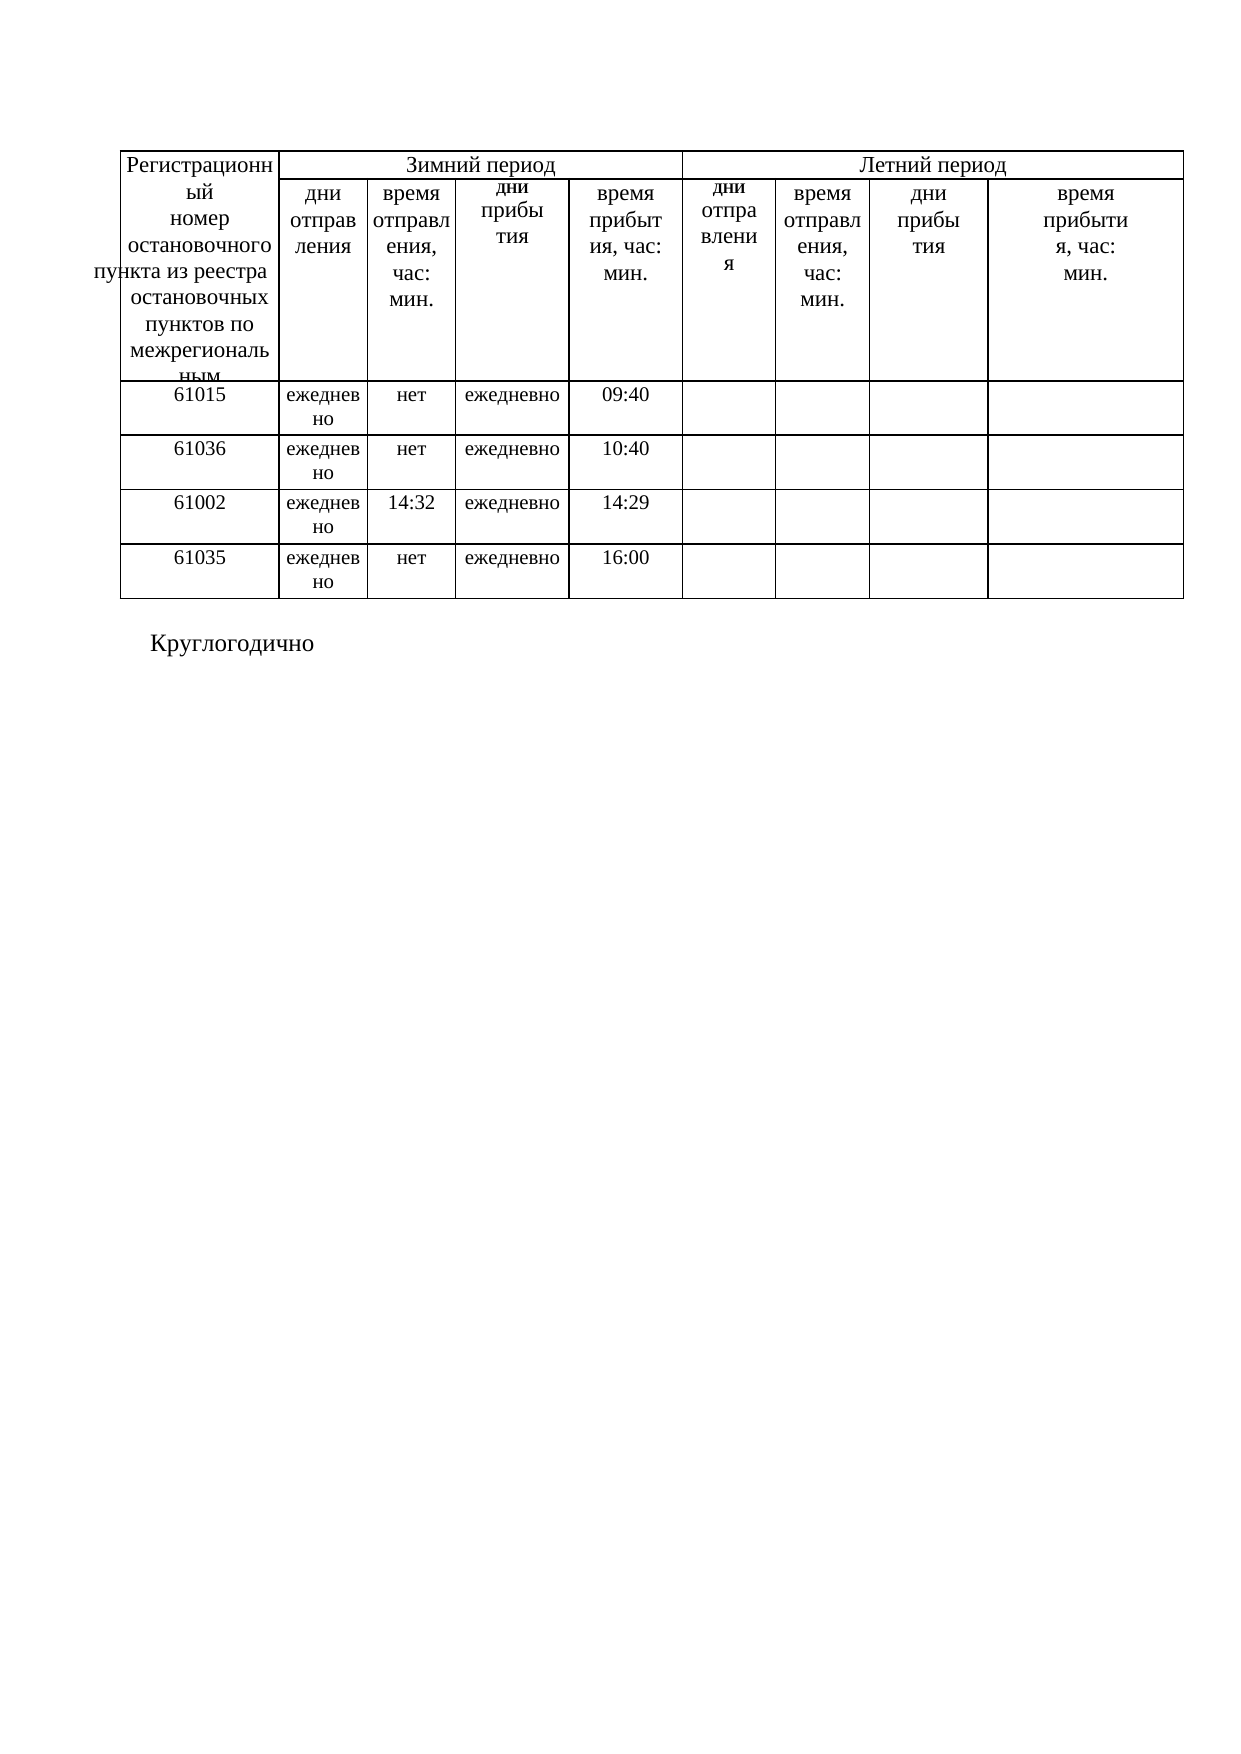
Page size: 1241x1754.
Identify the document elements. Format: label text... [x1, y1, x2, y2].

table_cell [683, 490, 775, 543]
table_cell нет [368, 382, 455, 434]
table_cell ежедневно [456, 382, 568, 434]
table_header Летний период [683, 152, 1183, 178]
table_cell [870, 436, 987, 489]
table_cell ежедневно [456, 545, 568, 597]
table_cell ежедневно [280, 490, 367, 543]
table_cell 16:00 [570, 545, 682, 597]
table_cell дни отправ ления [280, 180, 367, 380]
table_cell дни прибы тия [870, 180, 987, 380]
table_cell [776, 382, 869, 434]
table_cell ежедневно [456, 436, 568, 489]
table_header Зимний период [280, 152, 682, 178]
table_cell ежедневно [280, 545, 367, 597]
table_cell 09:40 [570, 382, 682, 434]
table_cell [776, 490, 869, 543]
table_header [121, 152, 278, 380]
table_cell 61015 [121, 382, 278, 434]
table_cell ДНИ отпра влени я [683, 180, 775, 380]
table_cell время прибыт ия, час: мин. [570, 180, 682, 380]
table_cell [870, 382, 987, 434]
table_cell [870, 490, 987, 543]
table_cell ежедневно [280, 382, 367, 434]
table_cell время отправл ения, час: мин. [776, 180, 869, 380]
table_cell время отправл ения, час: мин. [368, 180, 455, 380]
table_cell нет [368, 436, 455, 489]
table_cell ежедневно [280, 436, 367, 489]
table_cell 14:29 [570, 490, 682, 543]
table_cell [683, 545, 775, 597]
table_cell нет [368, 545, 455, 597]
table_cell 61035 [121, 545, 278, 597]
table_cell [989, 436, 1183, 489]
table_cell [989, 545, 1183, 597]
table_cell [776, 545, 869, 597]
table_cell 61002 [121, 490, 278, 543]
text Круглогодично [150, 628, 1090, 657]
table_cell ежедневно [456, 490, 568, 543]
table_cell [989, 490, 1183, 543]
table_cell время прибыти я, час: мин. [989, 180, 1183, 380]
table_cell [989, 382, 1183, 434]
table_cell 14:32 [368, 490, 455, 543]
table_cell 61036 [121, 436, 278, 489]
table_cell ДНИ прибы тия [456, 180, 568, 380]
table_cell [683, 382, 775, 434]
table_cell [870, 545, 987, 597]
table_cell [776, 436, 869, 489]
table_cell 10:40 [570, 436, 682, 489]
table_cell [683, 436, 775, 489]
